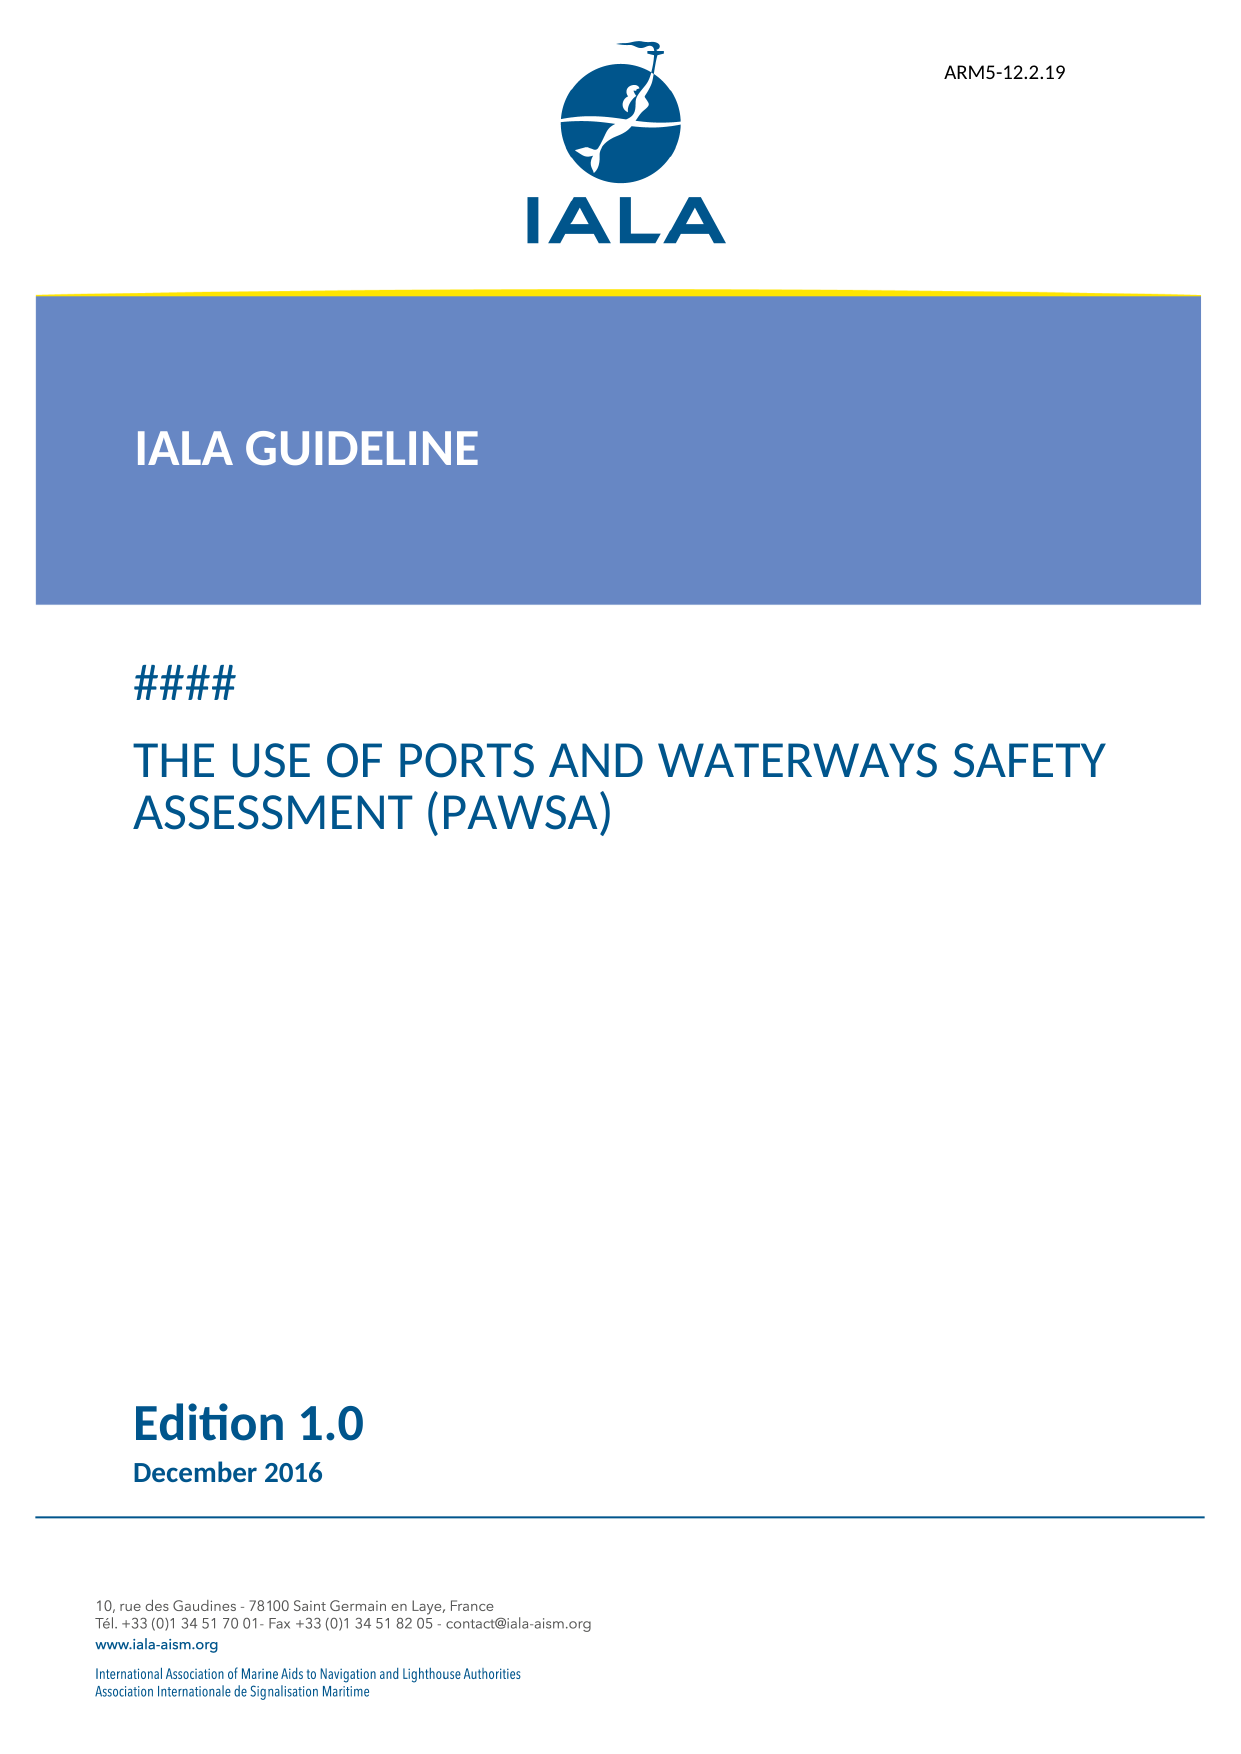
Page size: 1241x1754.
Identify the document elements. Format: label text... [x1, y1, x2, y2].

picture [0, 29, 1240, 616]
text December 2016 [133, 1454, 1107, 1489]
table_header IALA Guideline [40, 297, 1014, 604]
text #### [133, 649, 1107, 713]
text The use of ports and waterways safety assessment (pawsa) [133, 736, 1107, 840]
text Edition 1.0 [133, 1390, 1107, 1454]
picture [89, 1595, 622, 1714]
